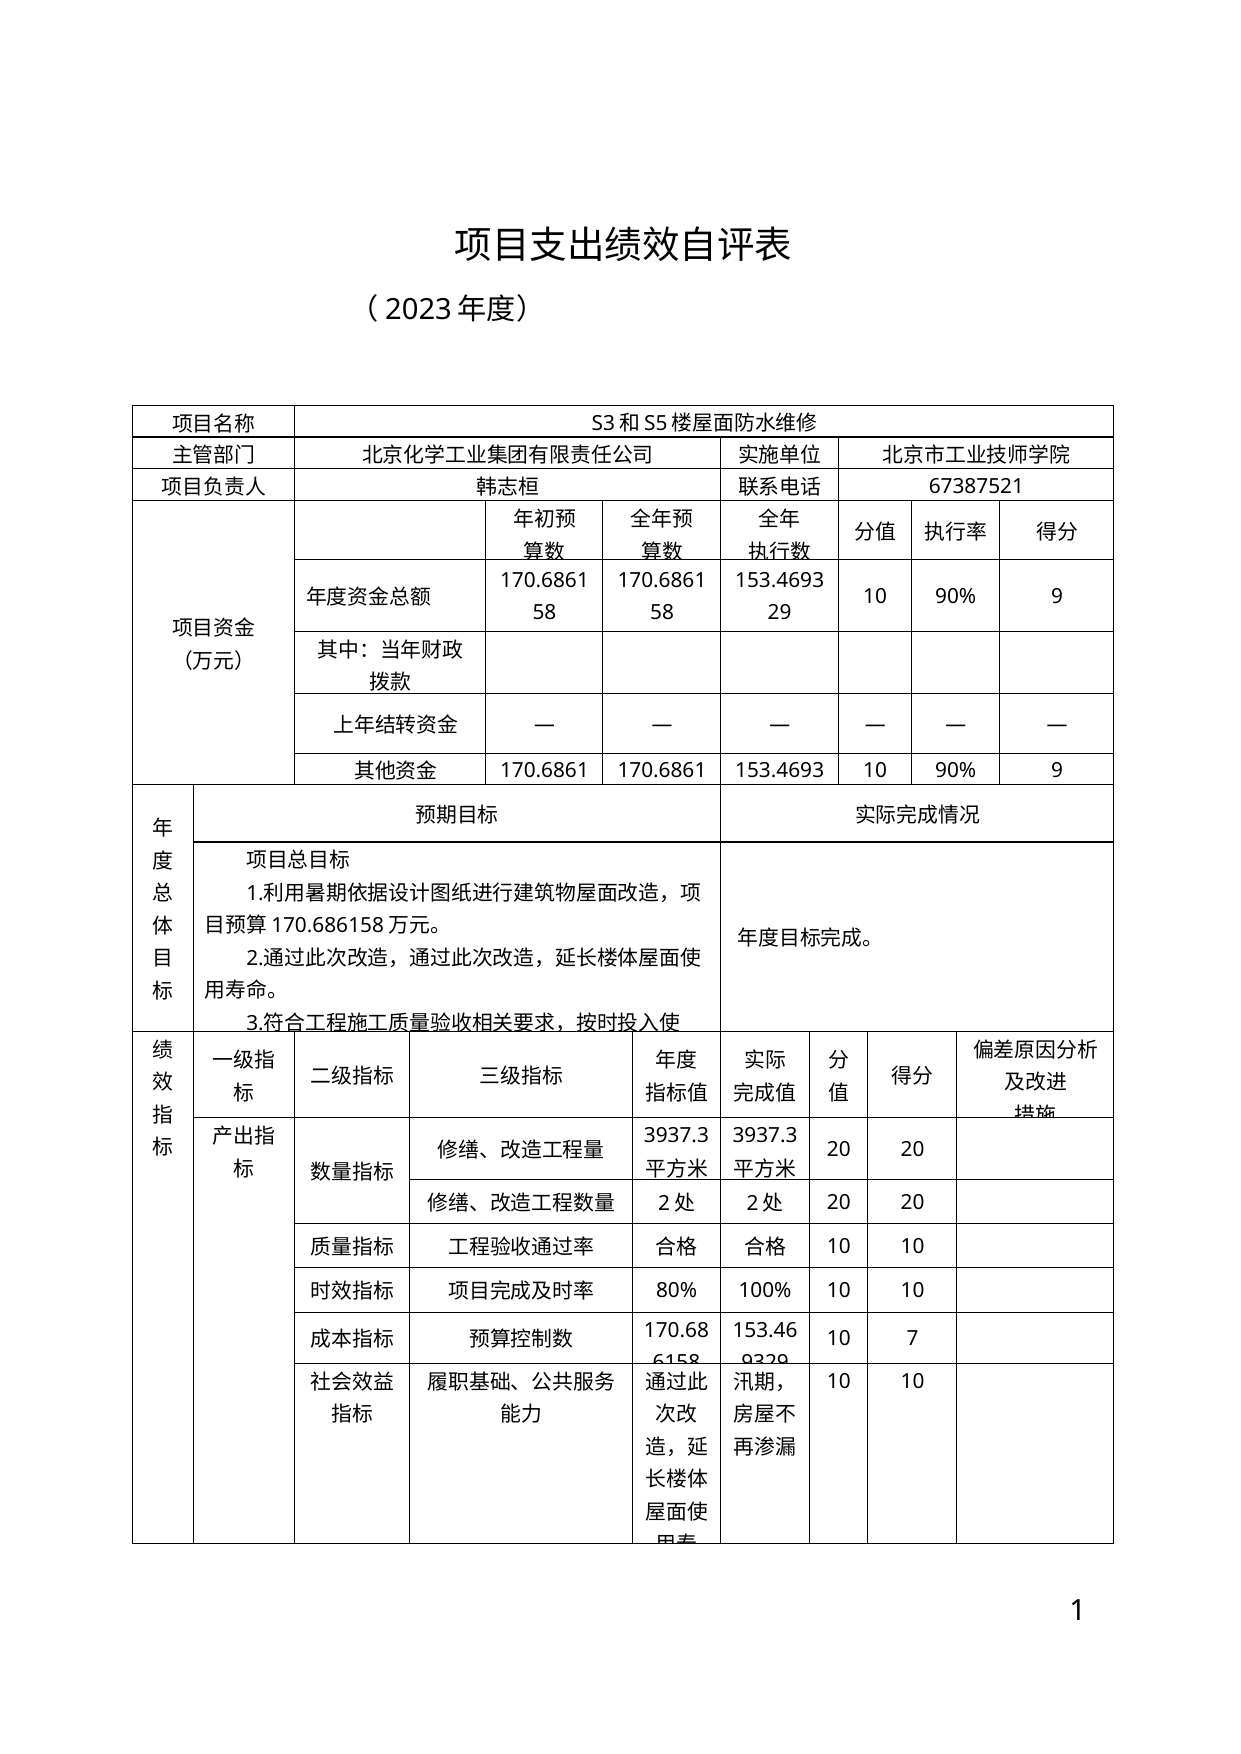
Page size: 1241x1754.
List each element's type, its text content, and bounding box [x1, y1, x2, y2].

table_cell [721, 632, 838, 693]
table_cell 通过此次改造，延长楼体屋面使用寿命。 [633, 1364, 720, 1542]
table_cell 二级指标 [295, 1032, 409, 1117]
table_cell 2处 [633, 1180, 720, 1223]
table_cell 履职基础、公共服务能力 [410, 1364, 632, 1542]
table_cell 年度总体目标 [133, 785, 193, 1031]
table_cell 实施单位 [721, 438, 838, 468]
table_cell 北京市工业技师学院 [839, 438, 1113, 468]
table_cell 90% [912, 754, 999, 784]
table_cell 170.686158 [603, 560, 720, 631]
table_cell 9 [1000, 754, 1113, 784]
table_cell 项目完成及时率 [410, 1268, 632, 1312]
table_cell 分值 [810, 1032, 867, 1117]
table_cell — [1000, 694, 1113, 752]
table_cell 80% [633, 1268, 720, 1312]
table_cell 合格 [633, 1224, 720, 1267]
table_cell 得分 [868, 1032, 956, 1117]
table_cell 执行率 [912, 501, 999, 559]
table_cell 10 [839, 560, 911, 631]
table_cell 9 [1000, 560, 1113, 631]
table_cell [603, 632, 720, 693]
table_cell 项目总目标 1.利用暑期依据设计图纸进行建筑物屋面改造，项目预算170.686158万元。 2.通过此次改造，通过此次改造，延长楼体屋面使用寿命。 3.符合工程施工质量验收相关要求，按时投入使用。 [194, 843, 720, 1031]
table_cell — [839, 694, 911, 752]
table_cell 7 [868, 1313, 956, 1363]
table_cell 主管部门 [133, 438, 294, 468]
table_cell — [912, 694, 999, 752]
table_cell 年度目标完成。 [721, 843, 1113, 1031]
table_cell 一级指标 [194, 1032, 294, 1117]
table_cell [957, 1364, 1113, 1542]
table_cell 数量指标 [295, 1118, 409, 1223]
table_cell 年度资金总额 [295, 560, 485, 631]
table_cell 全年 执行数 [721, 501, 838, 559]
table_cell — [721, 694, 838, 752]
table_cell 20 [868, 1118, 956, 1179]
table_cell 170.686158 [633, 1313, 720, 1363]
table_cell 10 [839, 754, 911, 784]
table_cell 联系电话 [721, 469, 838, 500]
table_cell 工程验收通过率 [410, 1224, 632, 1267]
table_cell 10 [810, 1313, 867, 1363]
table_cell 汛期，房屋不再渗漏 [721, 1364, 809, 1542]
table_cell [957, 1180, 1113, 1223]
table_cell 北京化学工业集团有限责任公司 [295, 438, 720, 468]
table_cell [957, 1118, 1113, 1179]
table_cell 修缮、改造工程量 [410, 1118, 632, 1179]
table_cell 项目资金 （万元） [133, 501, 294, 784]
table_cell 其他资金 [295, 754, 485, 784]
table_cell 3937.3平方米 [721, 1118, 809, 1179]
table_cell 得分 [1000, 501, 1113, 559]
table_cell 成本指标 [295, 1313, 409, 1363]
table_cell 170.686158 [603, 754, 720, 784]
table_header S3和S5楼屋面防水维修 [295, 406, 1113, 436]
table_cell 10 [868, 1364, 956, 1542]
table_cell 上年结转资金 [295, 694, 485, 752]
table_cell 170.686158 [486, 754, 602, 784]
table_cell 偏差原因分析及改进 措施 [957, 1032, 1113, 1117]
table_cell 3937.3平方米 [633, 1118, 720, 1179]
table_cell 三级指标 [410, 1032, 632, 1117]
table_cell 153.469329 [721, 754, 838, 784]
table_cell 10 [868, 1268, 956, 1312]
table_cell 实际 完成值 [721, 1032, 809, 1117]
table_cell 韩志桓 [295, 469, 720, 500]
table_cell 20 [810, 1118, 867, 1179]
table_cell 产出指标 [194, 1118, 294, 1542]
text 项目支出绩效自评表 [159, 209, 1087, 274]
table_cell [957, 1224, 1113, 1267]
table_cell 170.686158 [486, 560, 602, 631]
table_cell 绩 效 指 标 [133, 1032, 193, 1542]
table_cell 预算控制数 [410, 1313, 632, 1363]
table_cell 年度 指标值 [633, 1032, 720, 1117]
table_cell 其中：当年财政 拨款 [295, 632, 485, 693]
table_cell 20 [810, 1180, 867, 1223]
table_cell 修缮、改造工程数量 [410, 1180, 632, 1223]
table_cell [957, 1268, 1113, 1312]
table_cell [295, 501, 485, 559]
table_cell [912, 632, 999, 693]
table_cell 社会效益 指标 [295, 1364, 409, 1542]
table_cell 10 [810, 1268, 867, 1312]
table_cell 年初预 算数 [486, 501, 602, 559]
table_cell 90% [912, 560, 999, 631]
table_cell 20 [868, 1180, 956, 1223]
table_cell 质量指标 [295, 1224, 409, 1267]
table_cell 项目负责人 [133, 469, 294, 500]
table_cell 153.469329 [721, 1313, 809, 1363]
table_cell — [486, 694, 602, 752]
table_cell 预期目标 [194, 785, 720, 841]
table_cell 100% [721, 1268, 809, 1312]
table_cell 实际完成情况 [721, 785, 1113, 841]
table_cell 10 [868, 1224, 956, 1267]
table_cell 时效指标 [295, 1268, 409, 1312]
table_cell [1000, 632, 1113, 693]
table_cell [957, 1313, 1113, 1363]
table_cell 全年预 算数 [603, 501, 720, 559]
table_cell [486, 632, 602, 693]
table_cell [839, 632, 911, 693]
table_cell 合格 [721, 1224, 809, 1267]
table_cell 10 [810, 1364, 867, 1542]
text （ 2023年度） [159, 274, 1087, 339]
table_cell 10 [810, 1224, 867, 1267]
table_cell 分值 [839, 501, 911, 559]
table_cell 153.469329 [721, 560, 838, 631]
table_cell 2处 [721, 1180, 809, 1223]
table_header 项目名称 [133, 406, 294, 436]
table_cell — [603, 694, 720, 752]
table_cell 67387521 [839, 469, 1113, 500]
